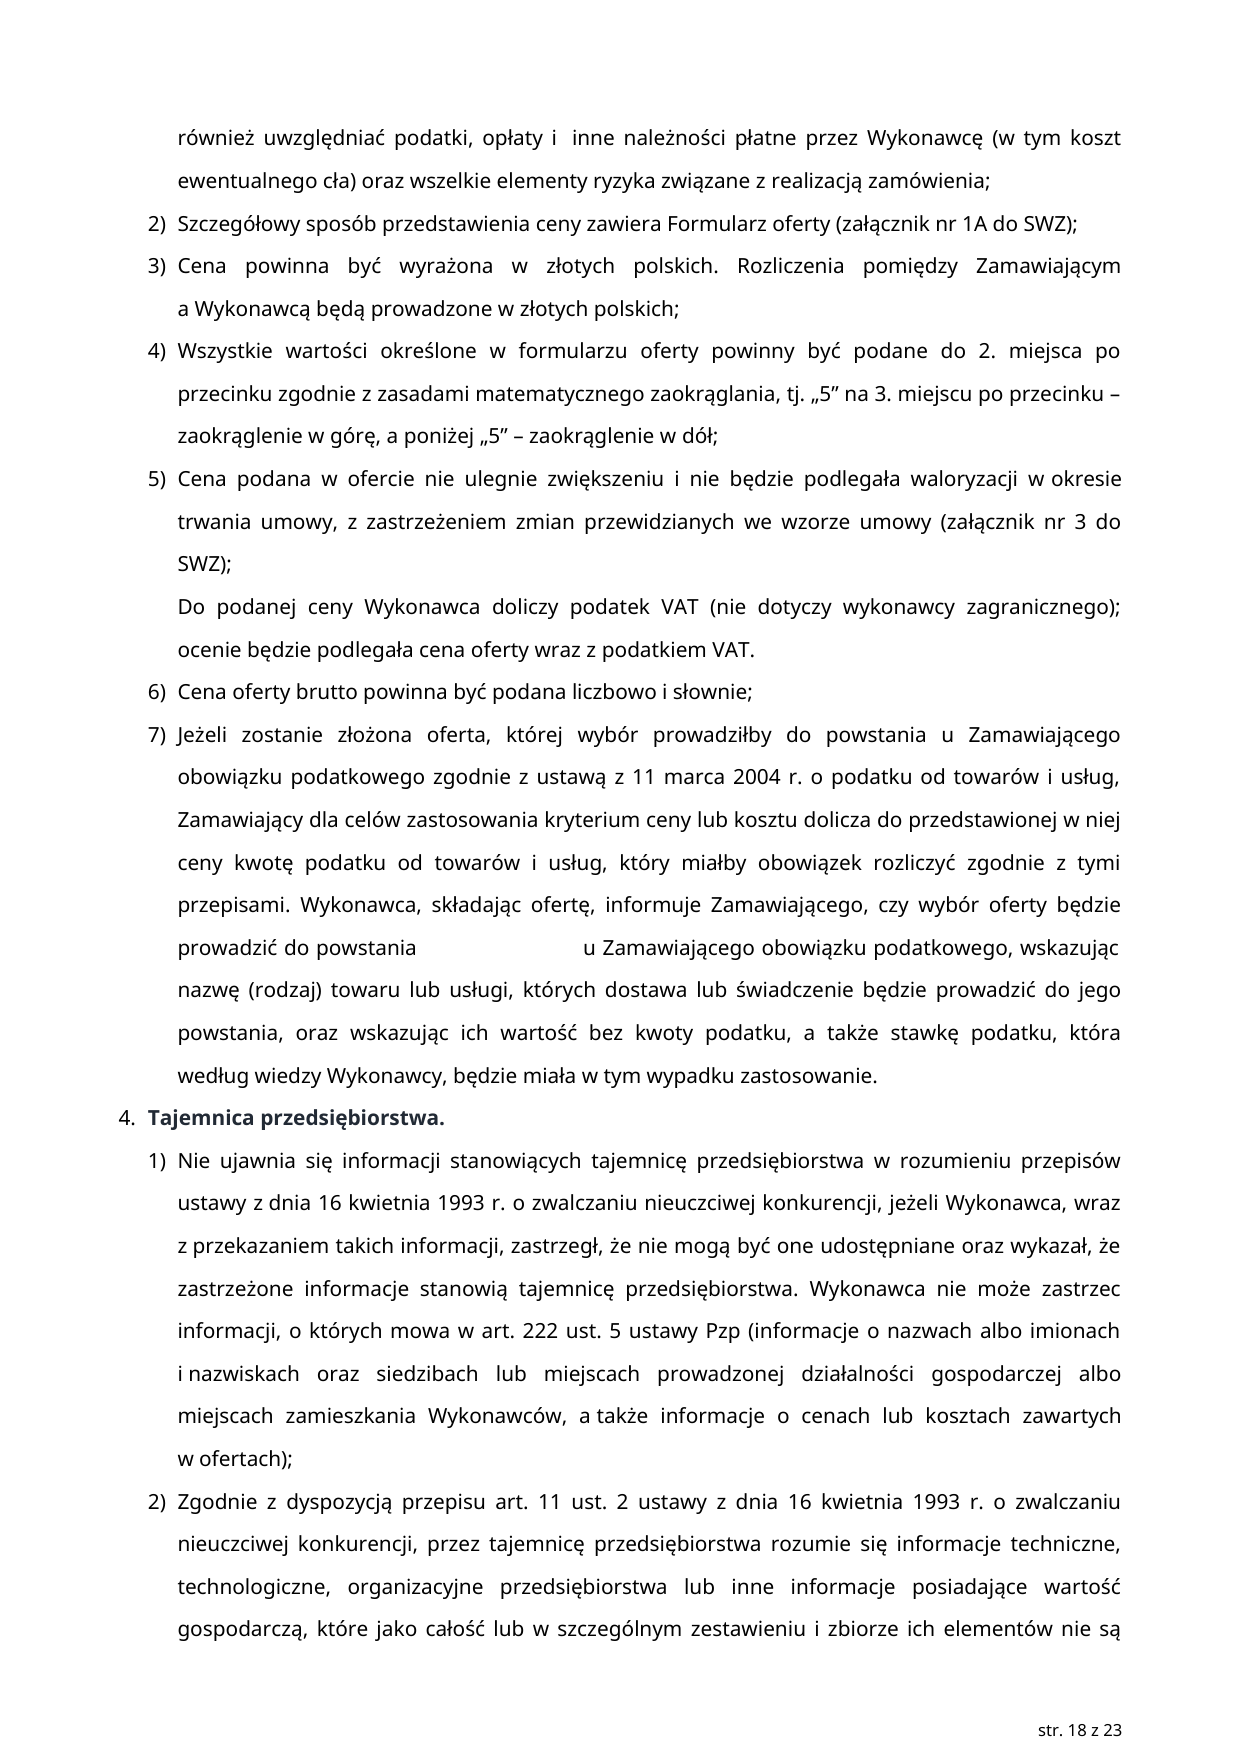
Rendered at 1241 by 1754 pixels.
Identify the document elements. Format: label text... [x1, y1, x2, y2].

subtitle Nie ujawnia się informacji stanowiących tajemnicę przedsiębiorstwa w rozumieniu przepisów ustawy z dnia 16 kwietnia 1993 r. o zwalczaniu nieuczciwej konkurencji, jeżeli Wykonawca, wraz z przekazaniem takich informacji, zastrzegł, że nie mogą być one udostępniane oraz wykazał, że zastrzeżone informacje stanowią tajemnicę przedsiębiorstwa. Wykonawca nie może zastrzec informacji, o których mowa w art. 222 ust. 5 ustawy Pzp (informacje o nazwach albo imionach i nazwiskach oraz siedzibach lub miejscach prowadzonej działalności gospodarczej albo miejscach zamieszkania Wykonawców, a także informacje o cenach lub kosztach zawartych w ofertach); [148, 1146, 1122, 1473]
subtitle Szczegółowy sposób przedstawienia ceny zawiera Formularz oferty (załącznik nr 1A do SWZ); [148, 209, 1122, 237]
subtitle Cena podana w ofercie nie ulegnie zwiększeniu i nie będzie podlegała waloryzacji w okresie trwania umowy, z zastrzeżeniem zmian przewidzianych we wzorze umowy (załącznik nr 3 do SWZ); [148, 464, 1122, 578]
subtitle Wszystkie wartości określone w formularzu oferty powinny być podane do 2. miejsca po przecinku zgodnie z zasadami matematycznego zaokrąglania, tj. „5” na 3. miejscu po przecinku – zaokrąglenie w górę, a poniżej „5” – zaokrąglenie w dół; [148, 336, 1122, 450]
subtitle Cena powinna być wyrażona w złotych polskich. Rozliczenia pomiędzy Zamawiającym a Wykonawcą będą prowadzone w złotych polskich; [148, 251, 1122, 322]
subtitle Cena oferty brutto powinna być podana liczbowo i słownie; [148, 677, 1122, 706]
subtitle Tajemnica przedsiębiorstwa. [118, 1103, 1122, 1132]
subtitle Do podanej ceny Wykonawca doliczy podatek VAT (nie dotyczy wykonawcy zagranicznego); ocenie będzie podlegała cena oferty wraz z podatkiem VAT. [177, 592, 1122, 663]
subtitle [148, 123, 1122, 194]
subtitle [148, 1487, 1122, 1643]
subtitle Jeżeli zostanie złożona oferta, której wybór prowadziłby do powstania u Zamawiającego obowiązku podatkowego zgodnie z ustawą z 11 marca 2004 r. o podatku od towarów i usług, Zamawiający dla celów zastosowania kryterium ceny lub kosztu dolicza do przedstawionej w niej ceny kwotę podatku od towarów i usług, który miałby obowiązek rozliczyć zgodnie z tymi przepisami. Wykonawca, składając ofertę, informuje Zamawiającego, czy wybór oferty będzie prowadzić do powstania u Zamawiającego obowiązku podatkowego, wskazując nazwę (rodzaj) towaru lub usługi, których dostawa lub świadczenie będzie prowadzić do jego powstania, oraz wskazując ich wartość bez kwoty podatku, a także stawkę podatku, która według wiedzy Wykonawcy, będzie miała w tym wypadku zastosowanie. [148, 720, 1122, 1089]
